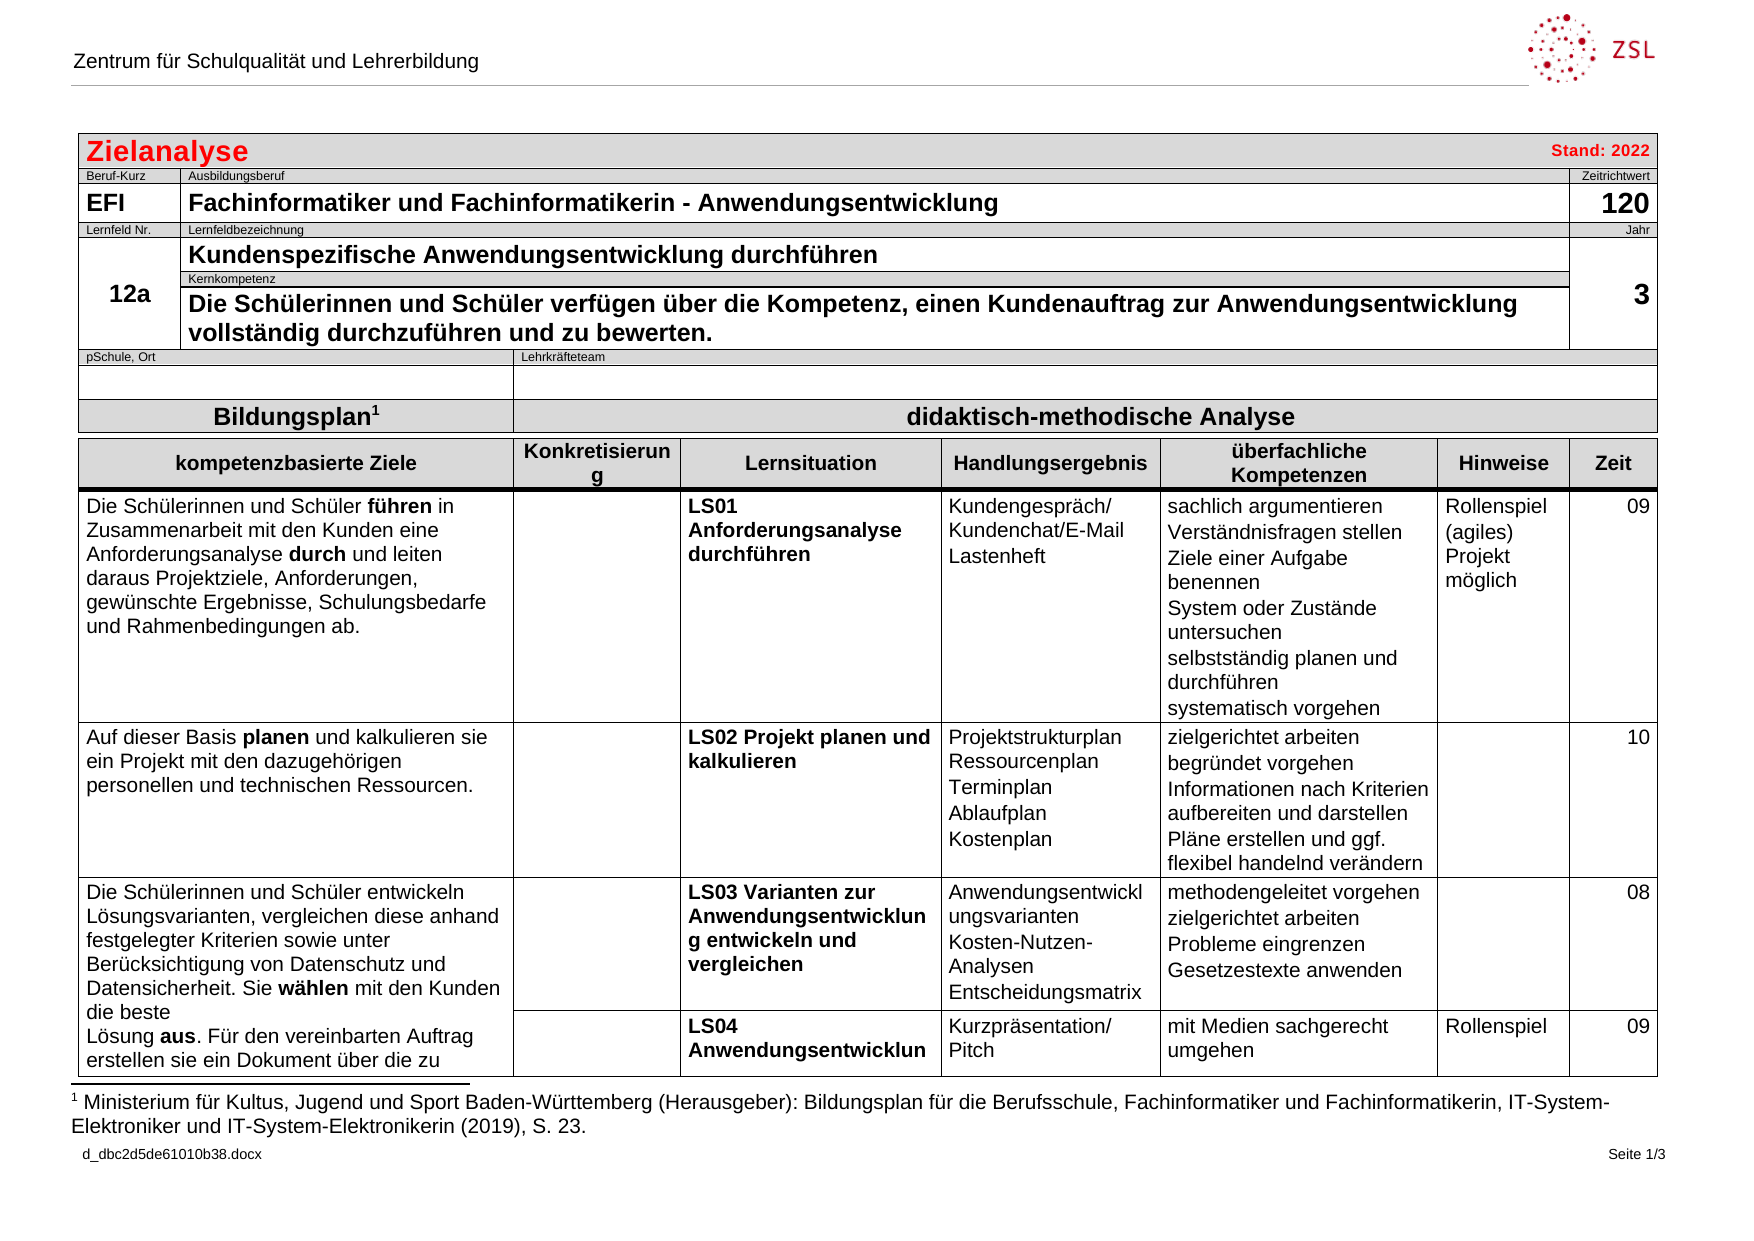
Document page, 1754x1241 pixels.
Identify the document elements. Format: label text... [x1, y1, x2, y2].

table_cell Jahr [1570, 223, 1657, 237]
table_cell didaktisch-methodische Analyse [514, 400, 1657, 432]
table_cell Zeitrichtwert [1570, 169, 1657, 183]
table_cell Die Schülerinnen und Schüler führen in Zusammenarbeit mit den Kunden eine Anforderungsanalyse durch und leiten daraus Projektziele, Anforderungen, gewünschte Ergebnisse, Schulungsbedarfe und Rahmenbedingungen ab. [79, 492, 513, 722]
table_cell LS01 Anforderungsanalyse durchführen [681, 492, 941, 722]
table_cell Rollenspiel (agiles) Projekt möglich [1438, 492, 1569, 722]
table_cell [514, 1011, 680, 1076]
table_cell Anwendungsentwicklungsvarianten Kosten-Nutzen-Analysen Entscheidungsmatrix [942, 878, 1160, 1010]
table_cell Lernfeldbezeichnung [181, 223, 1569, 237]
table_cell Auf dieser Basis planen und kalkulieren sie ein Projekt mit den dazugehörigen personellen und technischen Ressourcen. [79, 723, 513, 877]
table_cell Die Schülerinnen und Schüler entwickeln Lösungsvarianten, vergleichen diese anhand festgelegter Kriterien sowie unter Berücksichtigung von Datenschutz und Datensicherheit. Sie wählen mit den Kunden die beste Lösung aus. Für den vereinbarten Auftrag erstellen sie ein Dokument über die zu erbringenden Leistungen und ein Angebot. [79, 878, 513, 1076]
table_cell 120 [1570, 184, 1657, 222]
table_cell pSchule, Ort [79, 350, 513, 364]
table_cell LS02 Projekt planen und kalkulieren [681, 723, 941, 877]
table_cell Projektstrukturplan Ressourcenplan Terminplan Ablaufplan Kostenplan [942, 723, 1160, 877]
table_cell Beruf-Kurz [79, 169, 180, 183]
table_cell 12a [79, 238, 180, 349]
table_cell 10 [1570, 723, 1657, 877]
table_header Stand: 2022 [514, 134, 1657, 167]
table_cell Kundengespräch/ Kundenchat/E-Mail Lastenheft [942, 492, 1160, 722]
picture [1526, 13, 1657, 85]
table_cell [942, 1011, 1160, 1076]
table_header Handlungsergebnis [942, 439, 1160, 487]
table_cell 08 [1570, 878, 1657, 1010]
table_cell LS03 Varianten zur Anwendungsentwicklung entwickeln und vergleichen [681, 878, 941, 1010]
table_cell Bildungsplan [79, 400, 513, 432]
table_cell sachlich argumentieren Verständnisfragen stellen Ziele einer Aufgabe benennen System oder Zustände untersuchen selbstständig planen und durchführen systematisch vorgehen [1161, 492, 1437, 722]
table_cell [514, 366, 1657, 398]
table_cell Rollenspiel [1438, 1011, 1569, 1076]
table_cell [1438, 723, 1569, 877]
table_cell 09 [1570, 1011, 1657, 1076]
table_header kompetenzbasierte Ziele [79, 439, 513, 487]
table_cell [514, 492, 680, 722]
table_cell Fachinformatiker und Fachinformatikerin - Anwendungsentwicklung [181, 184, 1569, 222]
table_cell EFI [79, 184, 180, 222]
table_cell Kundenspezifische Anwendungsentwicklung durchführen [181, 238, 1569, 271]
table_cell Kernkompetenz [181, 272, 1569, 286]
table_cell 09 [1570, 492, 1657, 722]
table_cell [1161, 1011, 1437, 1076]
table_header Konkretisierung [514, 439, 680, 487]
table_cell 3 [1570, 238, 1657, 349]
table_cell Lernfeld Nr. [79, 223, 180, 237]
table_header Lernsituation [681, 439, 941, 487]
table_header überfachliche Kompetenzen [1161, 439, 1437, 487]
table_cell methodengeleitet vorgehen zielgerichtet arbeiten Probleme eingrenzen Gesetzestexte anwenden [1161, 878, 1437, 1010]
table_cell Lehrkräfteteam [514, 350, 1657, 364]
table_cell [514, 723, 680, 877]
table_cell Die Schülerinnen und Schüler verfügen über die Kompetenz, einen Kundenauftrag zur Anwendungsentwicklung vollständig durchzuführen und zu bewerten. [181, 288, 1569, 349]
table_cell Ausbildungsberuf [181, 169, 1569, 183]
table_header Zielanalyse [79, 134, 514, 167]
table_cell [514, 878, 680, 1010]
table_cell [79, 366, 513, 398]
table_header Hinweise [1438, 439, 1569, 487]
table_cell zielgerichtet arbeiten begründet vorgehen Informationen nach Kriterien aufbereiten und darstellen Pläne erstellen und ggf. flexibel handelnd verändern [1161, 723, 1437, 877]
table_cell [1438, 878, 1569, 1010]
table_header Zeit [1570, 439, 1657, 487]
table_cell LS04 Anwendungsentwicklung auswählen [681, 1011, 941, 1076]
